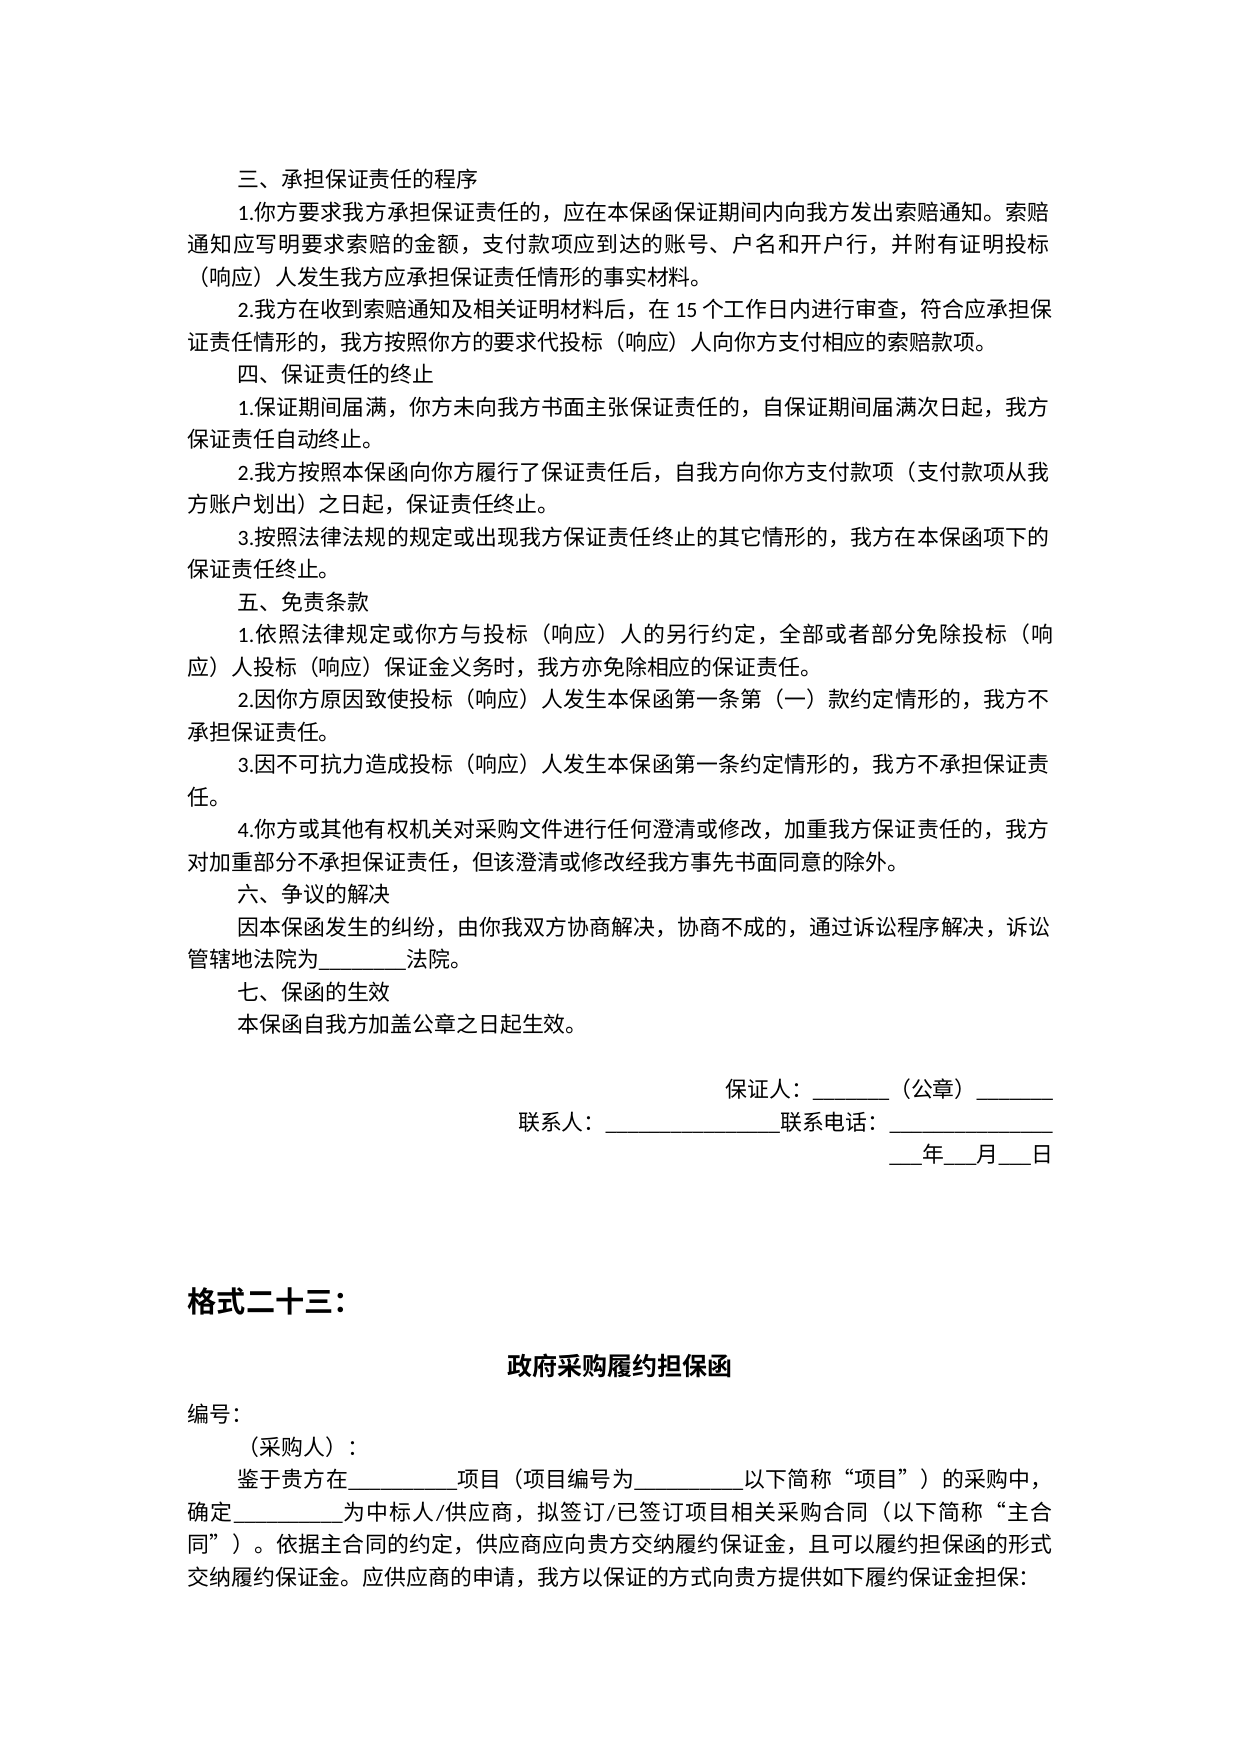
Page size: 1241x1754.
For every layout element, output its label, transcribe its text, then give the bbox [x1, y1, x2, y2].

text 1.依照法律规定或你方与投标（响应）人的另行约定，全部或者部分免除投标（响应）人投标（响应）保证金义务时，我方亦免除相应的保证责任。 [187, 617, 1053, 682]
text 2.我方在收到索赔通知及相关证明材料后，在15个工作日内进行审查，符合应承担保证责任情形的，我方按照你方的要求代投标（响应）人向你方支付相应的索赔款项。 [187, 292, 1053, 357]
text 因本保函发生的纠纷，由你我双方协商解决，协商不成的，通过诉讼程序解决，诉讼管辖地法院为________法院。 [187, 909, 1053, 974]
text 3.因不可抗力造成投标（响应）人发生本保函第一条约定情形的，我方不承担保证责任。 [187, 747, 1053, 812]
text 鉴于贵方在__________项目（项目编号为__________以下简称“项目”）的采购中，确定__________为中标人/供应商，拟签订/已签订项目相关采购合同（以下简称“主合同”）。依据主合同的约定，供应商应向贵方交纳履约保证金，且可以履约担保函的形式交纳履约保证金。应供应商的申请，我方以保证的方式向贵方提供如下履约保证金担保： [187, 1462, 1053, 1592]
text 联系人：________________联系电话：_______________ [187, 1104, 1053, 1137]
text （采购人）： [187, 1429, 1053, 1462]
text 本保函自我方加盖公章之日起生效。 [187, 1007, 1053, 1039]
text 1.保证期间届满，你方未向我方书面主张保证责任的，自保证期间届满次日起，我方保证责任自动终止。 [187, 389, 1053, 454]
text 格式二十三： [187, 1267, 1053, 1332]
text 三、承担保证责任的程序 [187, 162, 1053, 194]
text 六、争议的解决 [187, 877, 1053, 909]
text 七、保函的生效 [187, 974, 1053, 1007]
text 3.按照法律法规的规定或出现我方保证责任终止的其它情形的，我方在本保函项下的保证责任终止。 [187, 519, 1053, 584]
text 政府采购履约担保函 [187, 1332, 1053, 1397]
text 4.你方或其他有权机关对采购文件进行任何澄清或修改，加重我方保证责任的，我方对加重部分不承担保证责任，但该澄清或修改经我方事先书面同意的除外。 [187, 812, 1053, 877]
text 2.我方按照本保函向你方履行了保证责任后，自我方向你方支付款项（支付款项从我方账户划出）之日起，保证责任终止。 [187, 454, 1053, 519]
text 1.你方要求我方承担保证责任的，应在本保函保证期间内向我方发出索赔通知。索赔通知应写明要求索赔的金额，支付款项应到达的账号、户名和开户行，并附有证明投标（响应）人发生我方应承担保证责任情形的事实材料。 [187, 194, 1053, 292]
text 保证人：_______（公章）_______ [187, 1072, 1053, 1104]
text 五、免责条款 [187, 584, 1053, 617]
text 2.因你方原因致使投标（响应）人发生本保函第一条第（一）款约定情形的，我方不承担保证责任。 [187, 682, 1053, 747]
text ___年___月___日 [187, 1137, 1053, 1169]
text 编号： [187, 1397, 1053, 1429]
text 四、保证责任的终止 [187, 357, 1053, 389]
